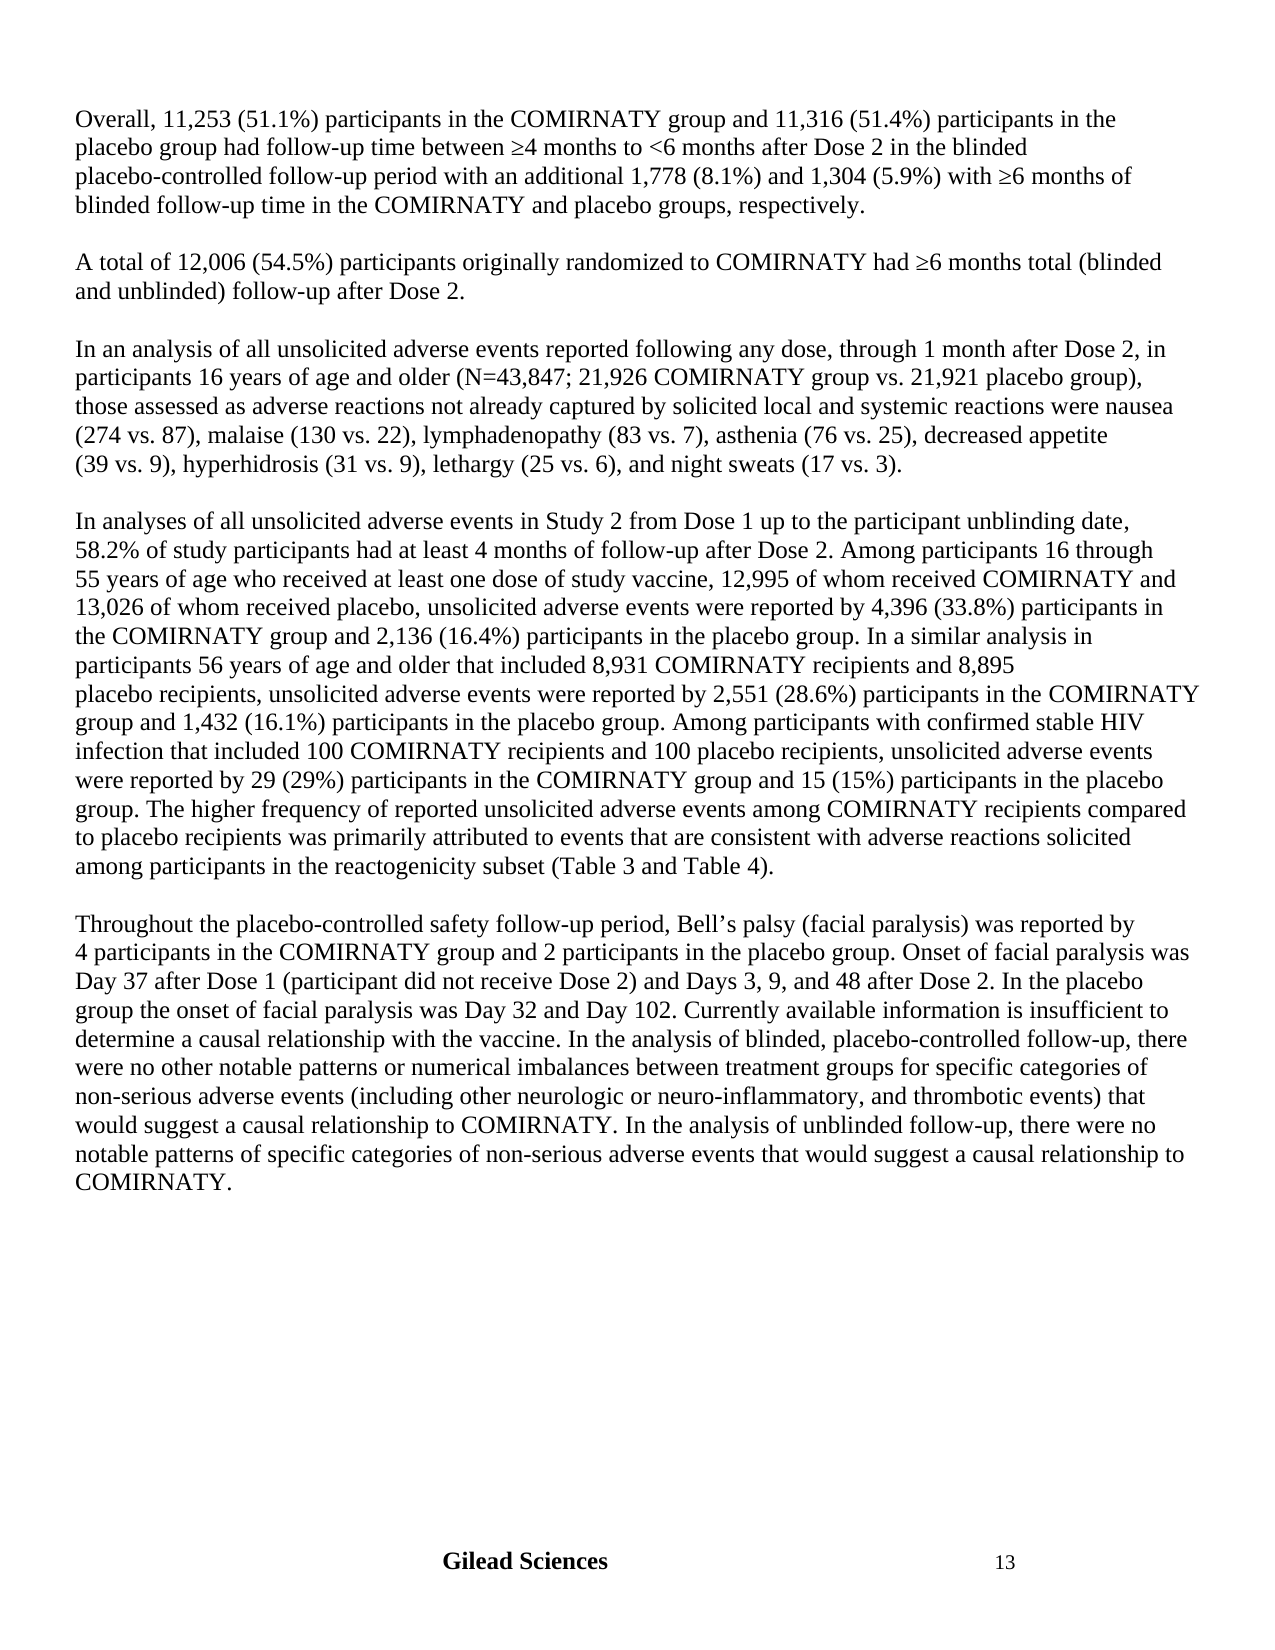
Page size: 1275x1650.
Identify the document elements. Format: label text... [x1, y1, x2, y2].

text In analyses of all unsolicited adverse events in Study 2 from Dose 1 up to the participant unblinding date, 58.2% of study participants had at least 4 months of follow-up after Dose 2. Among participants 16 through 55 years of age who received at least one dose of study vaccine, 12,995 of whom received COMIRNATY and 13,026 of whom received placebo, unsolicited adverse events were reported by 4,396 (33.8%) participants in the COMIRNATY group and 2,136 (16.4%) participants in the placebo group. In a similar analysis in participants 56 years of age and older that included 8,931 COMIRNATY recipients and 8,895 placebo recipients, unsolicited adverse events were reported by 2,551 (28.6%) participants in the COMIRNATY group and 1,432 (16.1%) participants in the placebo group. Among participants with confirmed stable HIV infection that included 100 COMIRNATY recipients and 100 placebo recipients, unsolicited adverse events were reported by 29 (29%) participants in the COMIRNATY group and 15 (15%) participants in the placebo group. The higher frequency of reported unsolicited adverse events among COMIRNATY recipients compared to placebo recipients was primarily attributed to events that are consistent with adverse reactions solicited among participants in the reactogenicity subset (Table 3 and Table 4). [75, 506, 1200, 880]
text In an analysis of all unsolicited adverse events reported following any dose, through 1 month after Dose 2, in participants 16 years of age and older (N=43,847; 21,926 COMIRNATY group vs. 21,921 placebo group), those assessed as adverse reactions not already captured by solicited local and systemic reactions were nausea (274 vs. 87), malaise (130 vs. 22), lymphadenopathy (83 vs. 7), asthenia (76 vs. 25), decreased appetite (39 vs. 9), hyperhidrosis (31 vs. 9), lethargy (25 vs. 6), and night sweats (17 vs. 3). [75, 334, 1200, 477]
text Overall, 11,253 (51.1%) participants in the COMIRNATY group and 11,316 (51.4%) participants in the placebo group had follow-up time between ≥4 months to <6 months after Dose 2 in the blinded placebo-controlled follow-up period with an additional 1,778 (8.1%) and 1,304 (5.9%) with ≥6 months of blinded follow-up time in the COMIRNATY and placebo groups, respectively. [75, 104, 1200, 219]
text Throughout the placebo-controlled safety follow-up period, Bell’s palsy (facial paralysis) was reported by 4 participants in the COMIRNATY group and 2 participants in the placebo group. Onset of facial paralysis was Day 37 after Dose 1 (participant did not receive Dose 2) and Days 3, 9, and 48 after Dose 2. In the placebo group the onset of facial paralysis was Day 32 and Day 102. Currently available information is insufficient to determine a causal relationship with the vaccine. In the analysis of blinded, placebo-controlled follow-up, there were no other notable patterns or numerical imbalances between treatment groups for specific categories of non-serious adverse events (including other neurologic or neuro-inflammatory, and thrombotic events) that would suggest a causal relationship to COMIRNATY. In the analysis of unblinded follow-up, there were no notable patterns of specific categories of non-serious adverse events that would suggest a causal relationship to COMIRNATY. [75, 909, 1200, 1196]
text A total of 12,006 (54.5%) participants originally randomized to COMIRNATY had ≥6 months total (blinded and unblinded) follow-up after Dose 2. [75, 247, 1200, 305]
